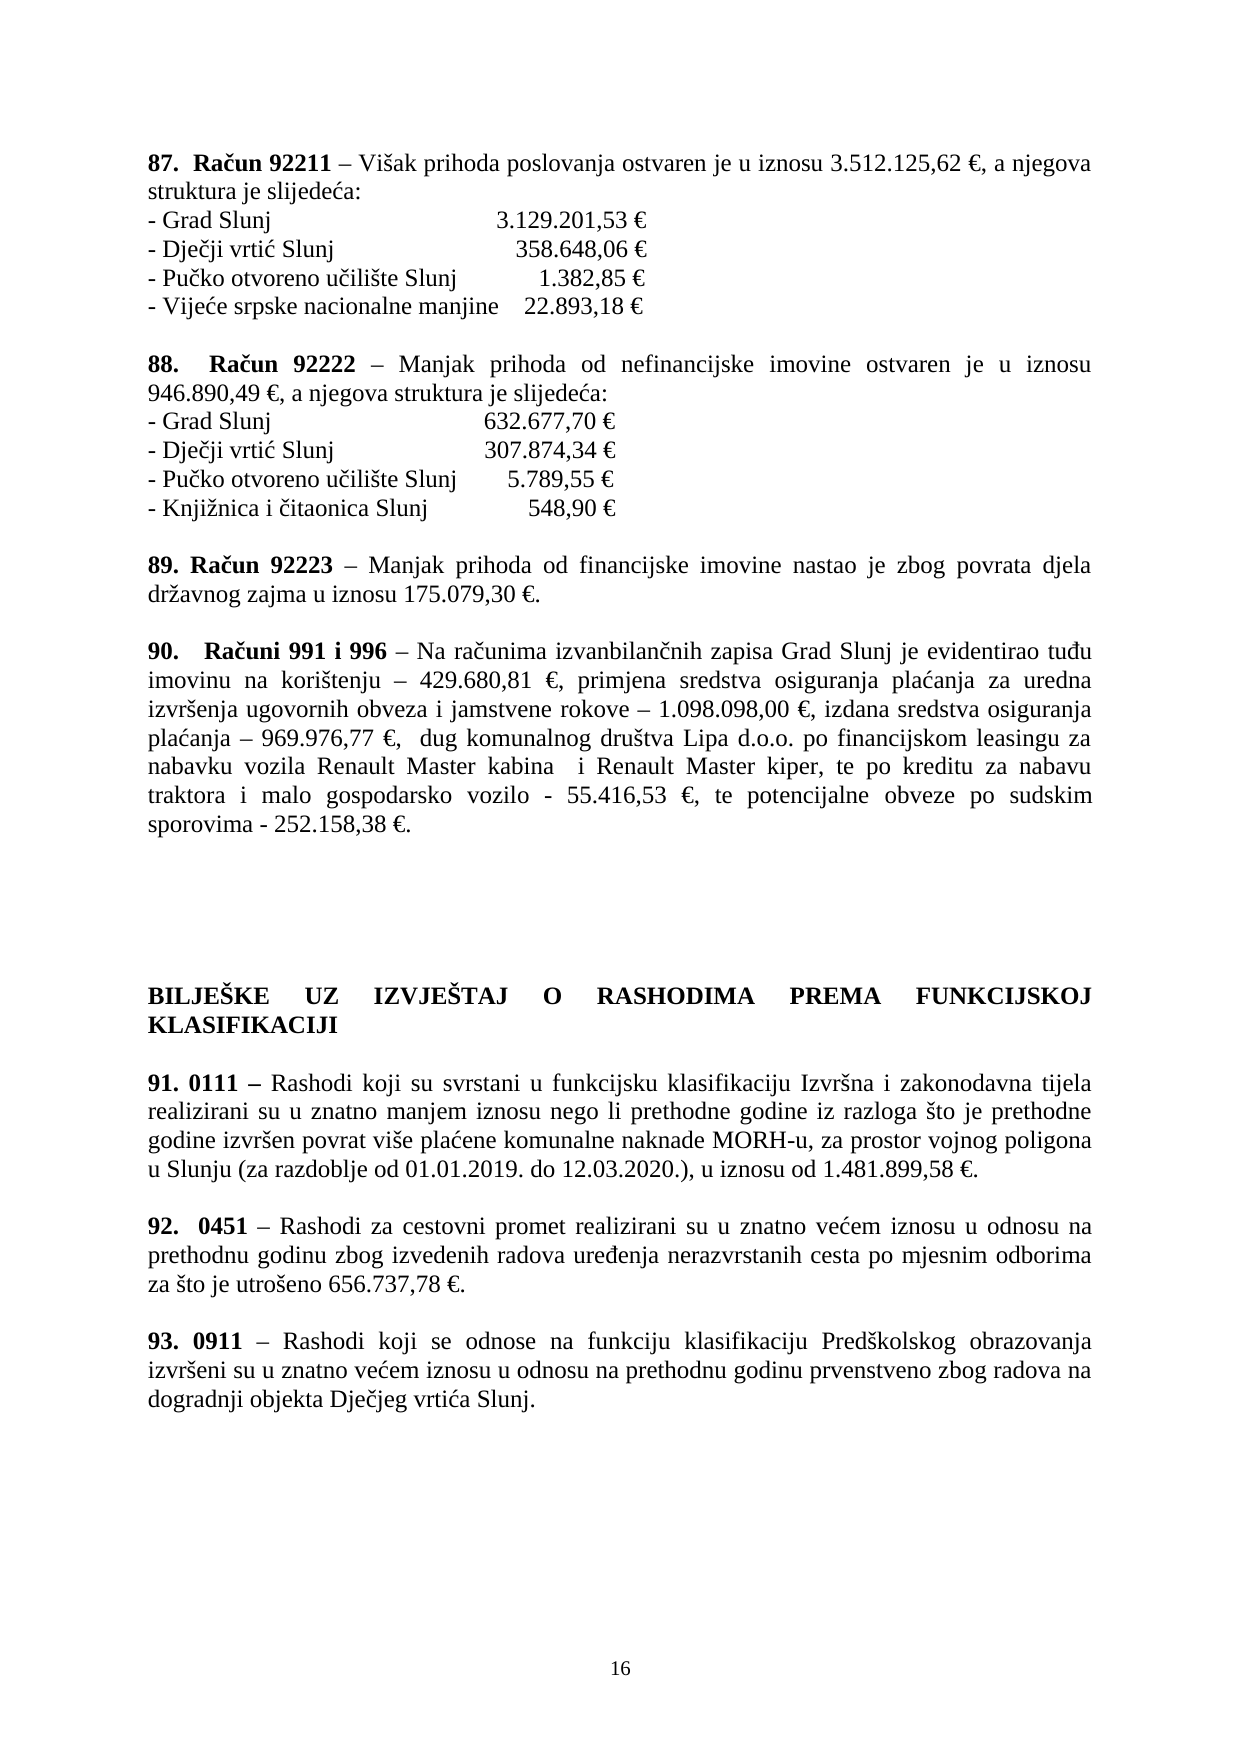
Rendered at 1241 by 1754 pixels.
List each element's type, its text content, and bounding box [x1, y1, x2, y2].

text 89. Račun 92223 – Manjak prihoda od financijske imovine nastao je zbog povrata djela državnog zajma u iznosu 175.079,30 €. [148, 550, 1093, 608]
text BILJEŠKE UZ IZVJEŠTAJ O RASHODIMA PREMA FUNKCIJSKOJ KLASIFIKACIJI [148, 981, 1093, 1039]
text - Grad Slunj 3.129.201,53 € [148, 205, 1093, 234]
text - Dječji vrtić Slunj 307.874,34 € [148, 435, 1093, 464]
text - Grad Slunj 632.677,70 € [148, 406, 1093, 435]
text 87. Račun 92211 – Višak prihoda poslovanja ostvaren je u iznosu 3.512.125,62 €, a njegova struktura je slijedeća: [148, 148, 1093, 205]
text 91. 0111 – Rashodi koji su svrstani u funkcijsku klasifikaciju Izvršna i zakonodavna tijela realizirani su u znatno manjem iznosu nego li prethodne godine iz razloga što je prethodne godine izvršen povrat više plaćene komunalne naknade MORH-u, za prostor vojnog poligona u Slunju (za razdoblje od 01.01.2019. do 12.03.2020.), u iznosu od 1.481.899,58 €. [148, 1068, 1093, 1183]
text 88. Račun 92222 – Manjak prihoda od nefinancijske imovine ostvaren je u iznosu 946.890,49 €, a njegova struktura je slijedeća: [148, 349, 1093, 406]
text 92. 0451 – Rashodi za cestovni promet realizirani su u znatno većem iznosu u odnosu na prethodnu godinu zbog izvedenih radova uređenja nerazvrstanih cesta po mjesnim odborima za što je utrošeno 656.737,78 €. [148, 1211, 1093, 1298]
title 90. Računi 991 i 996 – Na računima izvanbilančnih zapisa Grad Slunj je evidentirao tuđu imovinu na korištenju – 429.680,81 €, primjena sredstva osiguranja plaćanja za uredna izvršenja ugovornih obveza i jamstvene rokove – 1.098.098,00 €, izdana sredstva osiguranja plaćanja – 969.976,77 €, dug komunalnog društva Lipa d.o.o. po financijskom leasingu za nabavku vozila Renault Master kabina i Renault Master kiper, te po kreditu za nabavu traktora i malo gospodarsko vozilo - 55.416,53 €, te potencijalne obveze po sudskim sporovima - 252.158,38 €. [148, 636, 1093, 838]
text - Pučko otvoreno učilište Slunj 5.789,55 € [148, 464, 1093, 493]
text - Dječji vrtić Slunj 358.648,06 € [148, 234, 1093, 263]
text - Vijeće srpske nacionalne manjine 22.893,18 € [148, 291, 1093, 320]
text 93. 0911 – Rashodi koji se odnose na funkciju klasifikaciju Predškolskog obrazovanja izvršeni su u znatno većem iznosu u odnosu na prethodnu godinu prvenstveno zbog radova na dogradnji objekta Dječjeg vrtića Slunj. [148, 1326, 1093, 1413]
text - Pučko otvoreno učilište Slunj 1.382,85 € [148, 263, 1093, 291]
text - Knjižnica i čitaonica Slunj 548,90 € [148, 493, 1093, 521]
